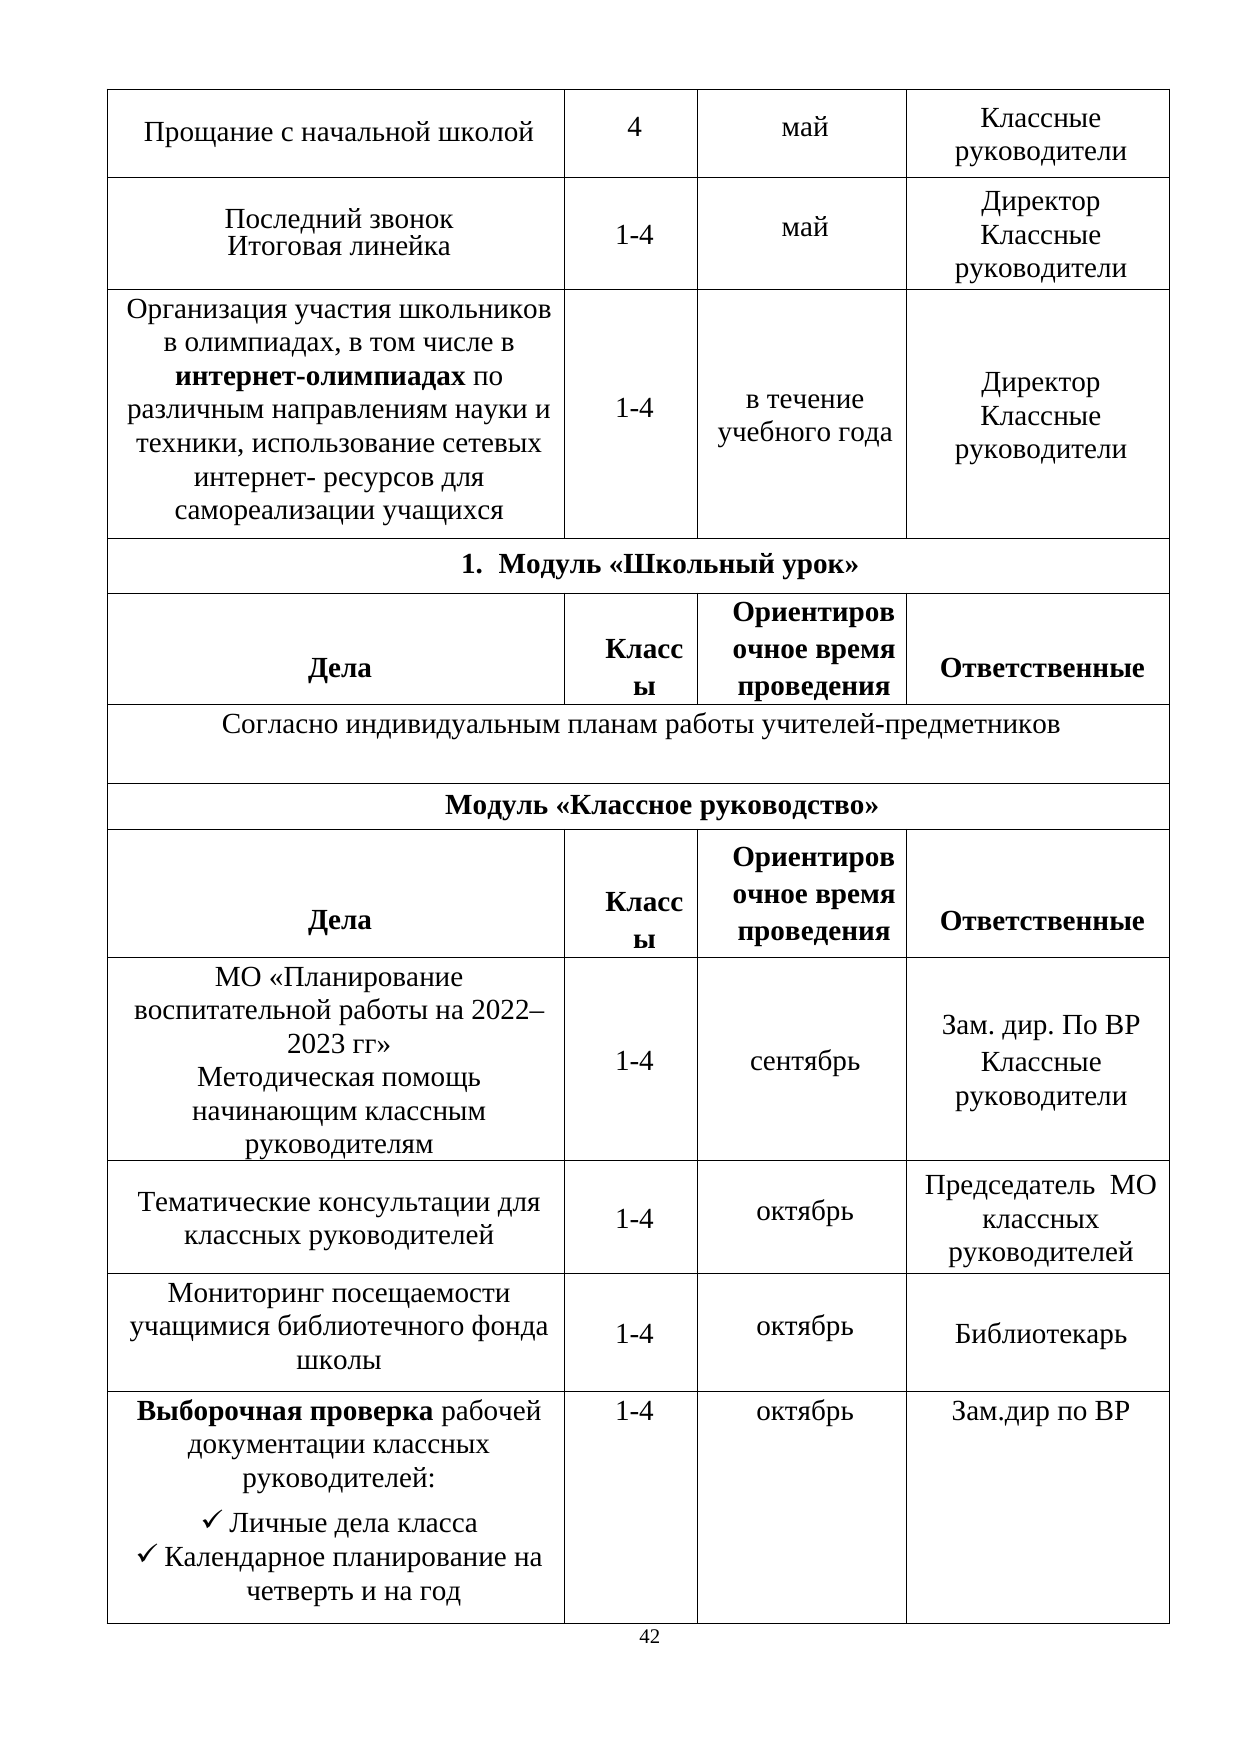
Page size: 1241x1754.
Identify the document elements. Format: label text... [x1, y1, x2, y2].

table_cell май [698, 90, 906, 177]
table_cell Ответственные [907, 594, 1169, 704]
table_cell Председатель МО классных руководителей [907, 1161, 1169, 1273]
table_cell Ориентировочное время проведения [698, 594, 906, 704]
table_cell 1-4 [565, 1392, 697, 1623]
table_cell Тематические консультации для классных руководителей [108, 1161, 564, 1273]
table_cell Прощание с начальной школой [108, 90, 564, 177]
table_cell в течение учебного года [698, 290, 906, 538]
table_cell 1-4 [565, 1274, 697, 1391]
table_cell Модуль «Школьный урок» [108, 539, 1169, 592]
table_cell 1-4 [565, 178, 697, 289]
table_cell Согласно индивидуальным планам работы учителей-предметников [108, 705, 1169, 783]
table_cell 1-4 [565, 290, 697, 538]
table_cell Последний звонок Итоговая линейка [108, 178, 564, 289]
table_cell Ориентировочное время проведения [698, 830, 906, 957]
table_cell сентябрь [698, 958, 906, 1160]
table_cell Директор Классные руководители [907, 178, 1169, 289]
table_cell Классы [565, 594, 697, 704]
table_cell Зам.дир по ВР [907, 1392, 1169, 1623]
table_cell Модуль «Классное руководство» [108, 784, 1169, 829]
table_cell октябрь [698, 1274, 906, 1391]
table_cell МО «Планирование воспитательной работы на 2022– 2023 гг» Методическая помощь начинающим классным руководителям [108, 958, 564, 1160]
table_cell октябрь [698, 1392, 906, 1623]
table_cell Классы [565, 830, 697, 957]
table_cell Классные руководители [907, 90, 1169, 177]
table_cell май [698, 178, 906, 289]
table_cell Директор Классные руководители [907, 290, 1169, 538]
table_cell Дела [108, 830, 564, 957]
table_cell 1-4 [565, 958, 697, 1160]
table_cell 4 [565, 90, 697, 177]
table_cell Мониторинг посещаемости учащимися библиотечного фонда школы [108, 1274, 564, 1391]
table_cell Организация участия школьников в олимпиадах, в том числе в интернет-олимпиадах по различным направлениям науки и техники, использование сетевых интернет- ресурсов для самореализации учащихся [108, 290, 564, 538]
table_cell Дела [108, 594, 564, 704]
table_cell 1-4 [565, 1161, 697, 1273]
table_cell октябрь [698, 1161, 906, 1273]
table_cell Зам. дир. По ВР Классные руководители [907, 958, 1169, 1160]
table_cell Ответственные [907, 830, 1169, 957]
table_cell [108, 1392, 564, 1623]
table_cell Библиотекарь [907, 1274, 1169, 1391]
